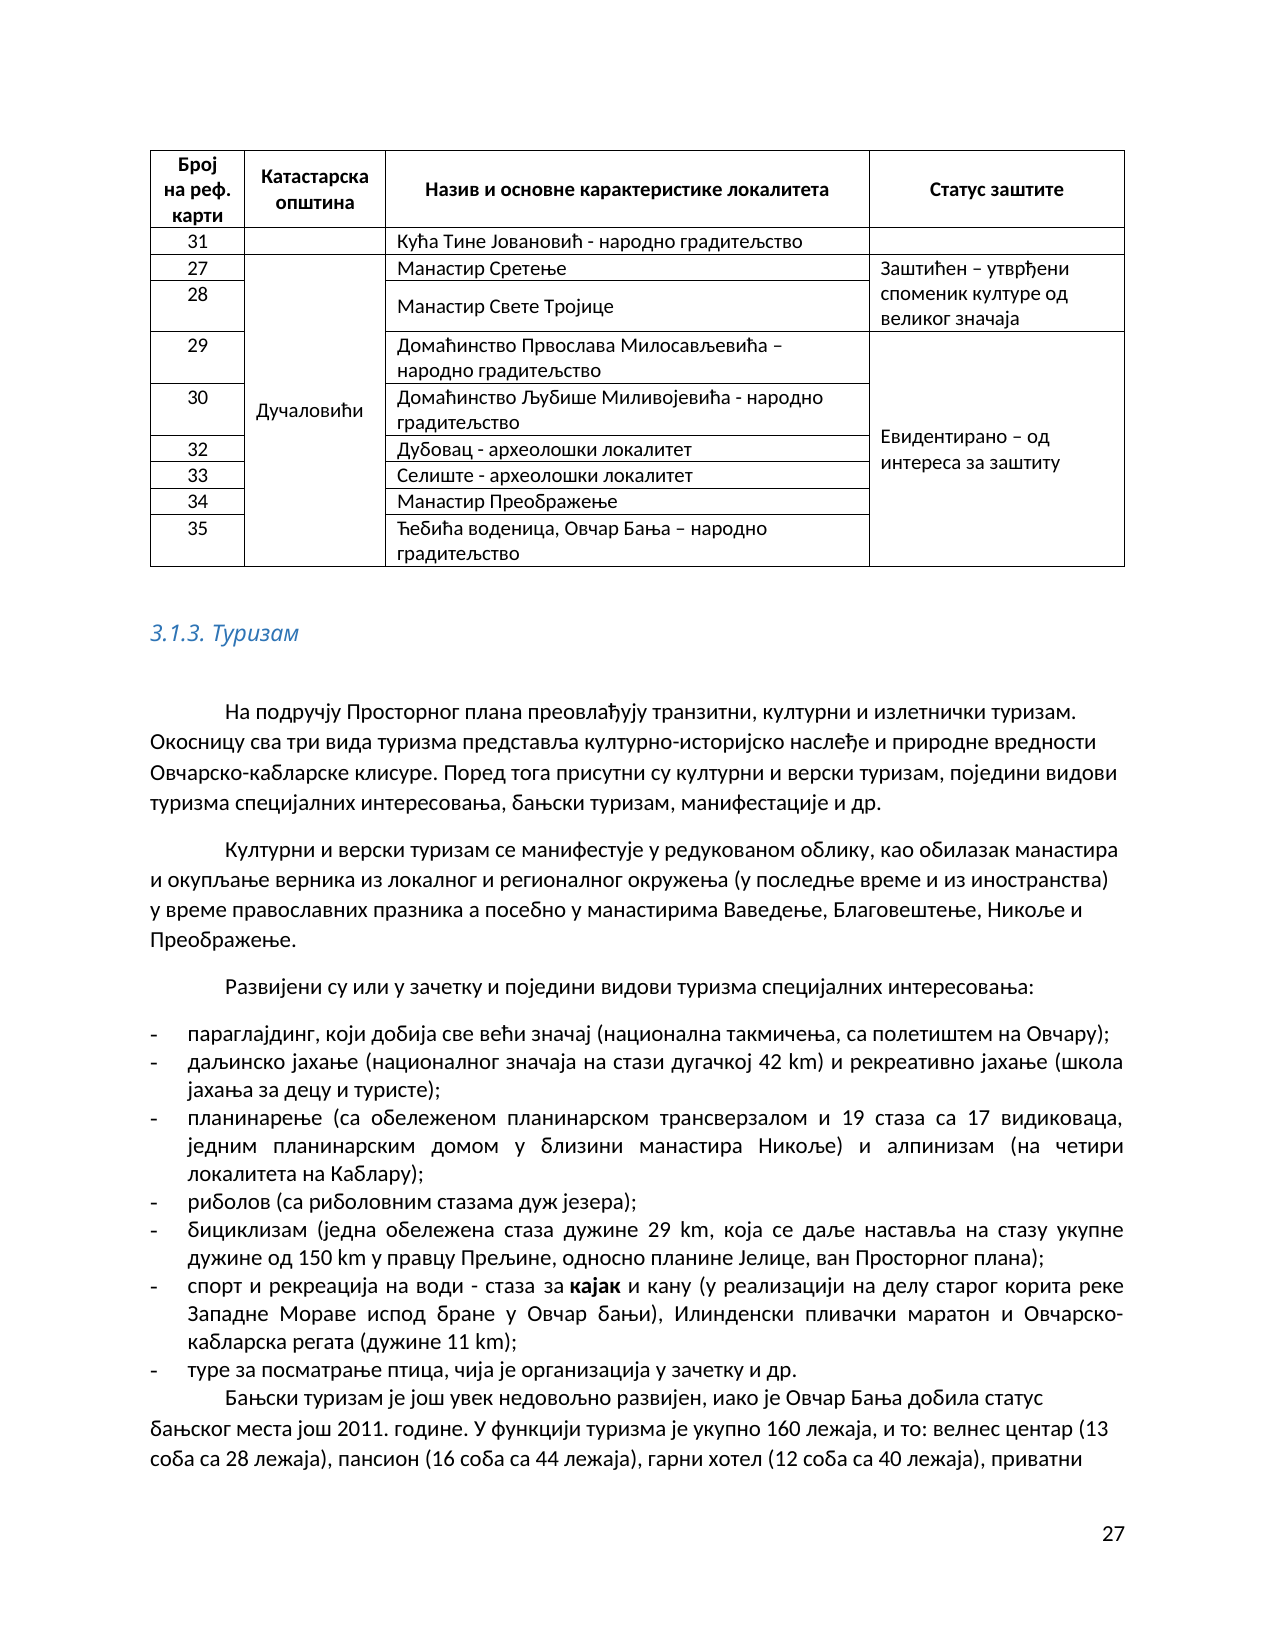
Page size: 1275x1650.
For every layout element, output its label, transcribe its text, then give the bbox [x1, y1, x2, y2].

list бициклизам (једна обележена стаза дужине 29 km, која се даље наставља на стазу укупне дужине од 150 km у правцу Прељине, односно планине Јелице, ван Просторног плана); [150, 1215, 1125, 1271]
list риболов (са риболовним стазама дуж језера); [150, 1187, 1125, 1215]
table_cell 35 [151, 515, 244, 566]
table_cell Дучаловићи [245, 255, 385, 566]
table_cell Заштићен – утврђени споменик културе од великог значаја [870, 255, 1124, 331]
list спорт и рекреација на води - стаза за кајак и кану (у реализацији на делу старог корита реке Западне Мораве испод бране у Овчар бањи), Илинденски пливачки маратон и Овчарско-кабларска регата (дужине 11 km); [150, 1271, 1125, 1355]
table_cell 34 [151, 489, 244, 514]
table_cell Манастир Свете Тројице [386, 281, 869, 331]
table_cell 29 [151, 332, 244, 383]
table_cell Селиште - археолошки локалитет [386, 462, 869, 488]
text На подручју Просторног плана преовлађују транзитни, културни и излетнички туризам. Окосницу сва три вида туризма представља културно-историјско наслеђе и природне вредности Овчарско-кабларске клисуре. Поред тога присутни су културни и верски туризам, поједини видови туризма специјалних интересовања, бањски туризам, манифестације и др. [150, 697, 1125, 816]
list параглајдинг, који добија све већи значај (национална такмичења, са полeтиштем на Овчару); [150, 1019, 1125, 1047]
list туре за посматрање птица, чија је организација у зачетку и др. [150, 1355, 1125, 1383]
subtitle 3.1.3. Туризам [150, 617, 1125, 648]
list даљинско јахање (националног значаја на стази дугачкој 42 km) и рекреативно јахање (школа јахања за децу и туристе); [150, 1047, 1125, 1103]
list планинарење (са обележеном планинарском трансверзалом и 19 стаза са 17 видиковаца, једним планинарским домом у близини манастира Никоље) и алпинизам (на четири локалитета на Каблару); [150, 1103, 1125, 1187]
table_cell Домаћинство Првослава Милосављевића – народно градитељство [386, 332, 869, 383]
table_cell Кућа Тине Јовановић - народно градитељство [386, 228, 869, 254]
table_cell Ћебића воденица, Овчар Бања – народно градитељство [386, 515, 869, 566]
table_cell 31 [151, 228, 244, 254]
text Развијени су или у зачетку и поједини видови туризма специјалних интересовања: [150, 972, 1125, 1000]
table_cell 28 [151, 281, 244, 331]
table_cell Евидентирано – од интереса за заштиту [870, 332, 1124, 566]
text Културни и верски туризам се манифестује у редукованом облику, као обилазак манастира и окупљање верника из локалног и регионалног окружења (у последње време и из иностранства) у време православних празника а посебно у манастирима Ваведење, Благовештење, Никоље и Преображење. [150, 835, 1125, 953]
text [150, 1383, 1125, 1472]
table_header Катастарска општина [245, 151, 385, 227]
table_cell Дубовац - археолошки локалитет [386, 436, 869, 461]
table_header Број на реф. карти [151, 151, 244, 227]
table_header Назив и основне карактеристике локалитета [386, 151, 869, 227]
table_cell Домаћинство Љубише Миливојевића - народно градитељство [386, 384, 869, 435]
table_cell 32 [151, 436, 244, 461]
table_cell Манастир Сретење [386, 255, 869, 280]
table_cell 30 [151, 384, 244, 435]
table_cell 27 [151, 255, 244, 280]
table_cell 33 [151, 462, 244, 488]
table_cell Манастир Преображење [386, 489, 869, 514]
table_header Статус заштите [870, 151, 1124, 227]
